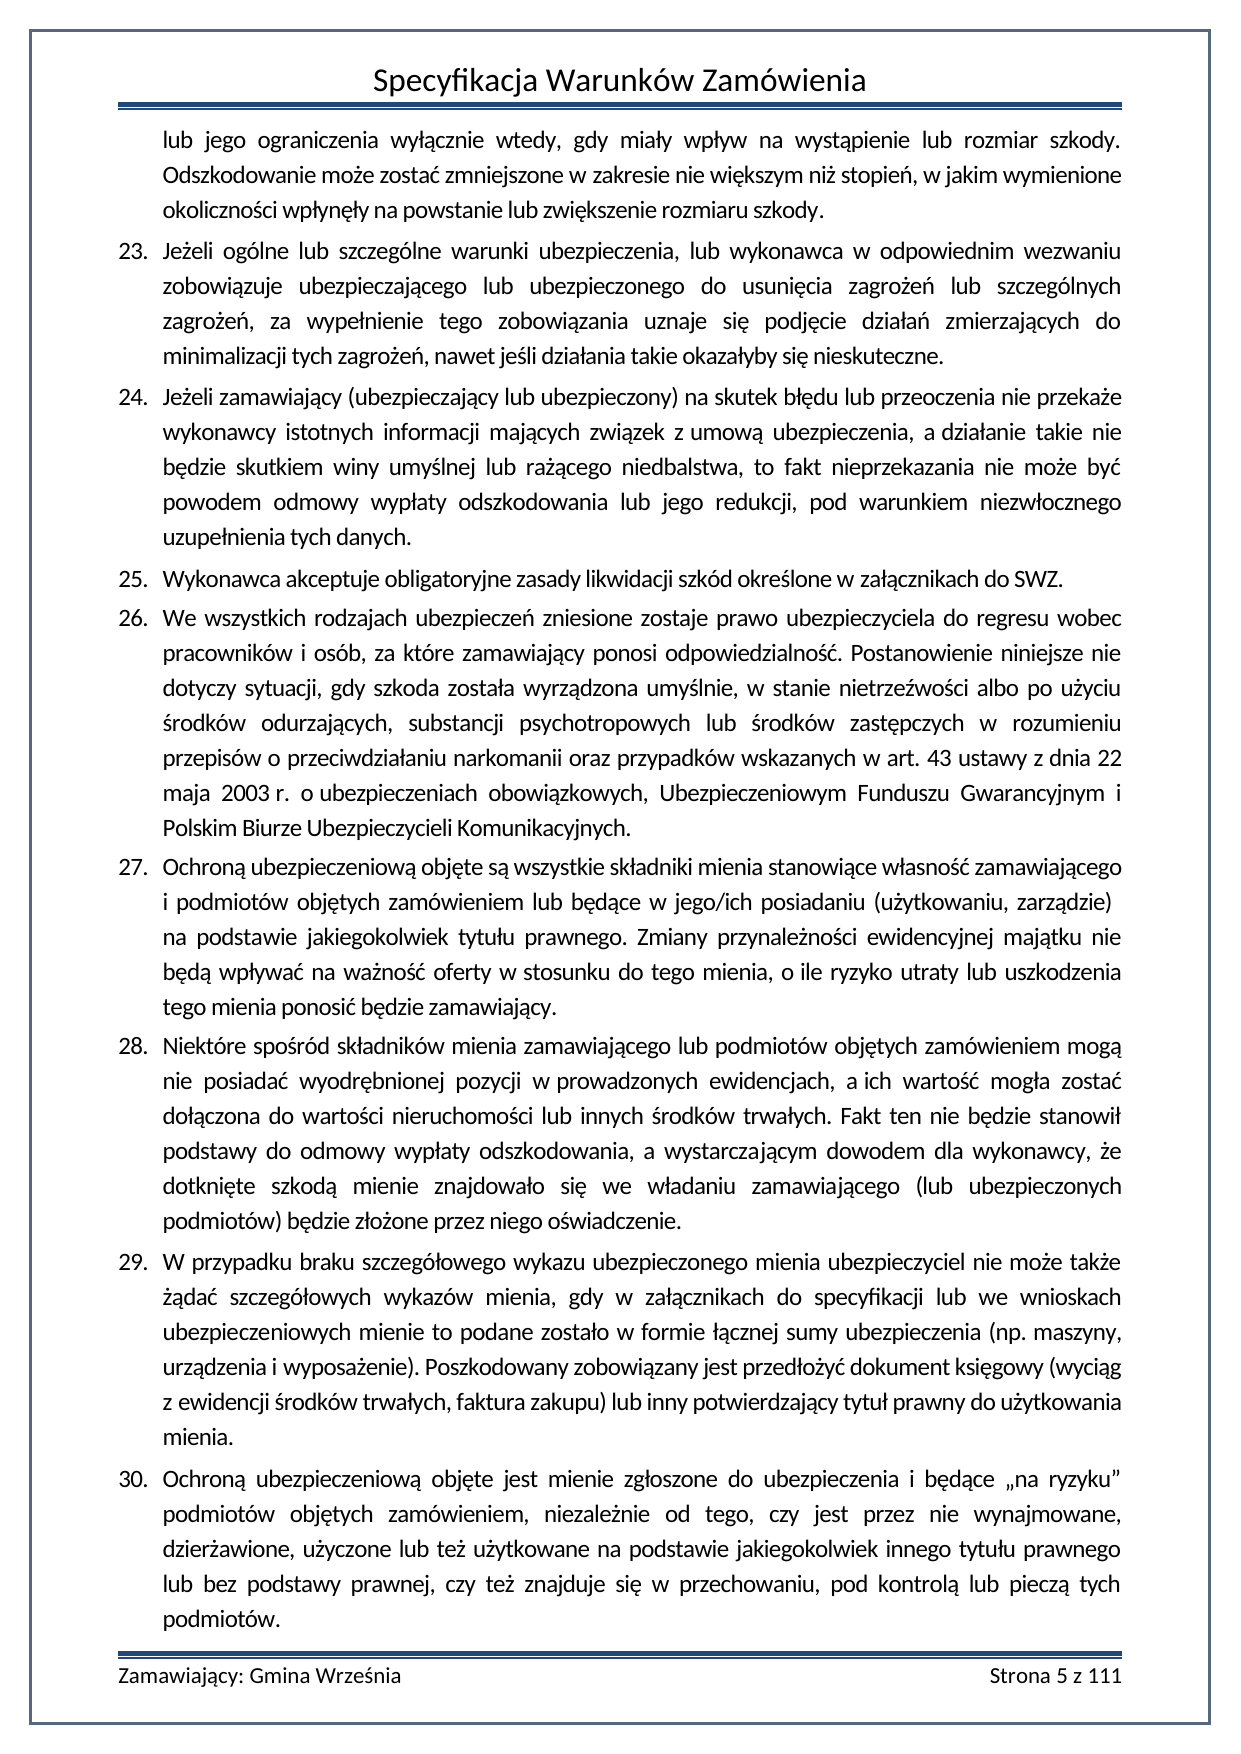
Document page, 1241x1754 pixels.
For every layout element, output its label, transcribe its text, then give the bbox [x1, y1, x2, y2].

list Ochroną ubezpieczeniową objęte jest mienie zgłoszone do ubezpieczenia i będące „na ryzyku” podmiotów objętych zamówieniem, niezależnie od tego, czy jest przez nie wynajmowane, dzierżawione, użyczone lub też użytkowane na podstawie jakiegokolwiek innego tytułu prawnego lub bez podstawy prawnej, czy też znajduje się w przechowaniu, pod kontrolą lub pieczą tych podmiotów. [118, 1463, 1122, 1633]
list Wykonawca akceptuje obligatoryjne zasady likwidacji szkód określone w załącznikach do SWZ. [118, 563, 1122, 593]
list Niektóre spośród składników mienia zamawiającego lub podmiotów objętych zamówieniem mogą nie posiadać wyodrębnionej pozycji w prowadzonych ewidencjach, a ich wartość mogła zostać dołączona do wartości nieruchomości lub innych środków trwałych. Fakt ten nie będzie stanowił podstawy do odmowy wypłaty odszkodowania, a wystarczającym dowodem dla wykonawcy, że dotknięte szkodą mienie znajdowało się we władaniu zamawiającego (lub ubezpieczonych podmiotów) będzie złożone przez niego oświadczenie. [118, 1030, 1122, 1236]
list We wszystkich rodzajach ubezpieczeń zniesione zostaje prawo ubezpieczyciela do regresu wobec pracowników i osób, za które zamawiający ponosi odpowiedzialność. Postanowienie niniejsze nie dotyczy sytuacji, gdy szkoda została wyrządzona umyślnie, w stanie nietrzeźwości albo po użyciu środków odurzających, substancji psychotropowych lub środków zastępczych w rozumieniu przepisów o przeciwdziałaniu narkomanii oraz przypadków wskazanych w art. 43 ustawy z dnia 22 maja 2003 r. o ubezpieczeniach obowiązkowych, Ubezpieczeniowym Funduszu Gwarancyjnym i Polskim Biurze Ubezpieczycieli Komunikacyjnych. [118, 602, 1122, 842]
list Ochroną ubezpieczeniową objęte są wszystkie składniki mienia stanowiące własność zamawiającego i podmiotów objętych zamówieniem lub będące w jego/ich posiadaniu (użytkowaniu, zarządzie) na podstawie jakiegokolwiek tytułu prawnego. Zmiany przynależności ewidencyjnej majątku nie będą wpływać na ważność oferty w stosunku do tego mienia, o ile ryzyko utraty lub uszkodzenia tego mienia ponosić będzie zamawiający. [118, 851, 1122, 1022]
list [118, 124, 1122, 224]
list Jeżeli ogólne lub szczególne warunki ubezpieczenia, lub wykonawca w odpowiednim wezwaniu zobowiązuje ubezpieczającego lub ubezpieczonego do usunięcia zagrożeń lub szczególnych zagrożeń, za wypełnienie tego zobowiązania uznaje się podjęcie działań zmierzających do minimalizacji tych zagrożeń, nawet jeśli działania takie okazałyby się nieskuteczne. [118, 235, 1122, 371]
list W przypadku braku szczegółowego wykazu ubezpieczonego mienia ubezpieczyciel nie może także żądać szczegółowych wykazów mienia, gdy w załącznikach do specyfikacji lub we wnioskach ubezpieczeniowych mienie to podane zostało w formie łącznej sumy ubezpieczenia (np. maszyny, urządzenia i wyposażenie). Poszkodowany zobowiązany jest przedłożyć dokument księgowy (wyciąg z ewidencji środków trwałych, faktura zakupu) lub inny potwierdzający tytuł prawny do użytkowania mienia. [118, 1247, 1122, 1452]
list Jeżeli zamawiający (ubezpieczający lub ubezpieczony) na skutek błędu lub przeoczenia nie przekaże wykonawcy istotnych informacji mających związek z umową ubezpieczenia, a działanie takie nie będzie skutkiem winy umyślnej lub rażącego niedbalstwa, to fakt nieprzekazania nie może być powodem odmowy wypłaty odszkodowania lub jego redukcji, pod warunkiem niezwłocznego uzupełnienia tych danych. [118, 382, 1122, 552]
